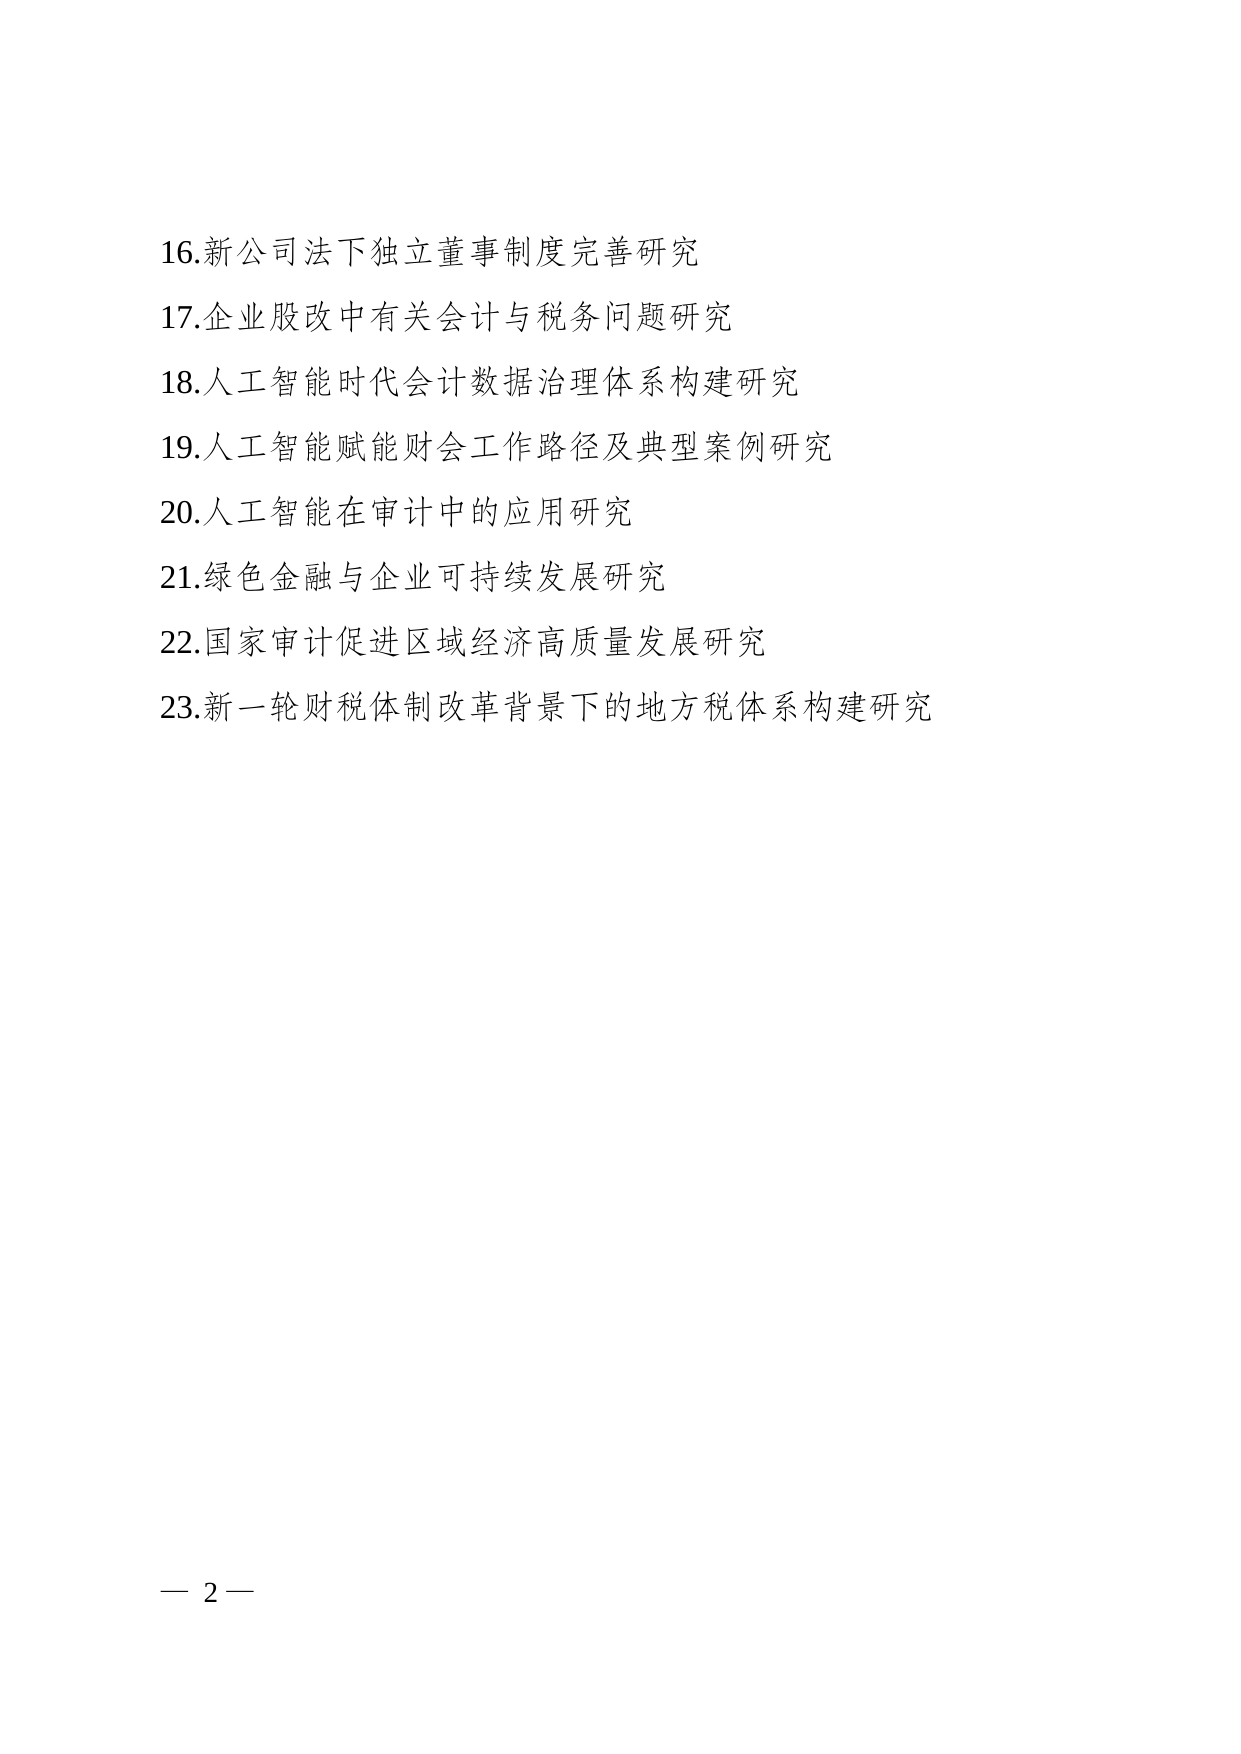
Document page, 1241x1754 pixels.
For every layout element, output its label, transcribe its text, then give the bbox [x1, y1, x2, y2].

text 19.人工智能赋能财会工作路径及典型案例研究 [159, 414, 1081, 479]
text 18.人工智能时代会计数据治理体系构建研究 [159, 349, 1081, 414]
text 20.人工智能在审计中的应用研究 [159, 479, 1081, 544]
text 22.国家审计促进区域经济高质量发展研究 [159, 609, 1081, 674]
text 16.新公司法下独立董事制度完善研究 [159, 219, 1081, 284]
text 17.企业股改中有关会计与税务问题研究 [159, 284, 1081, 349]
text 21.绿色金融与企业可持续发展研究 [159, 544, 1081, 609]
text 23.新一轮财税体制改革背景下的地方税体系构建研究 [159, 674, 1081, 739]
